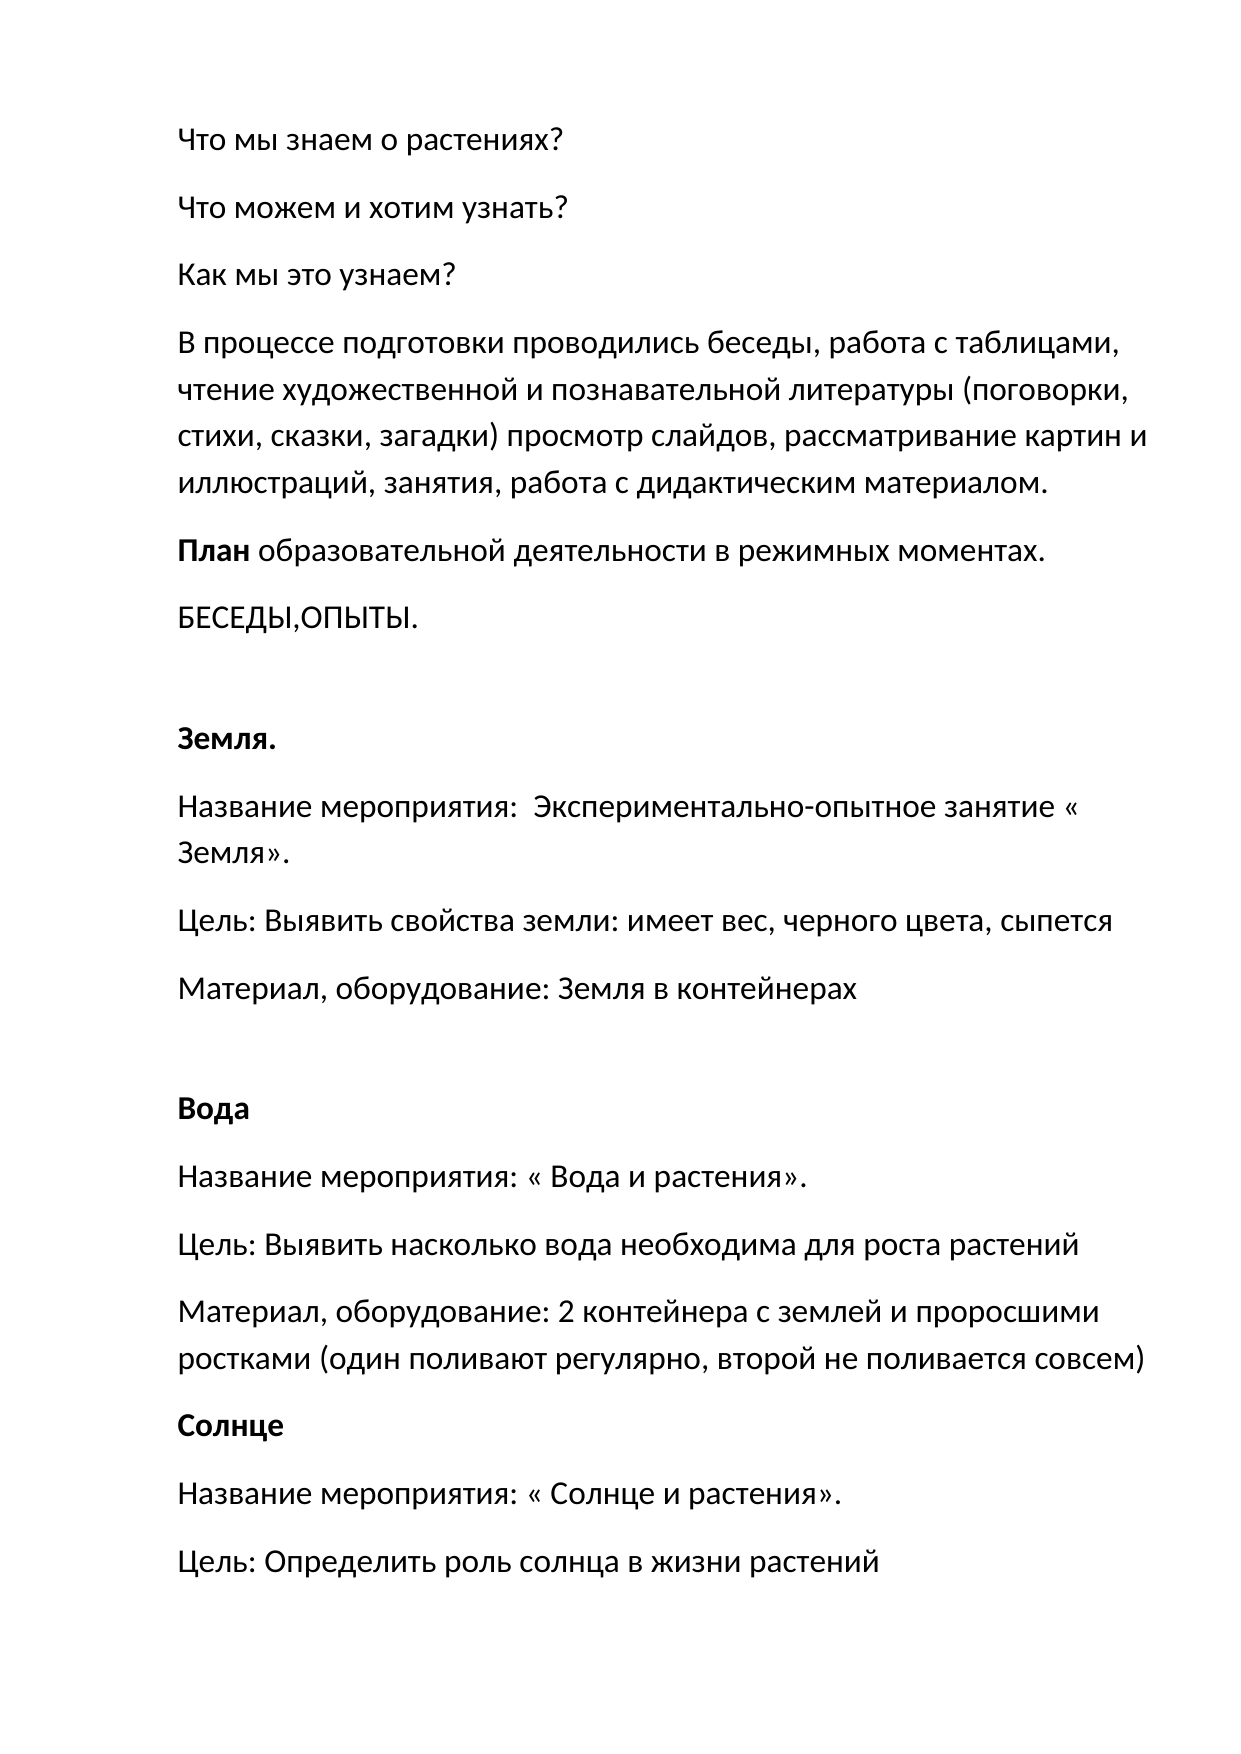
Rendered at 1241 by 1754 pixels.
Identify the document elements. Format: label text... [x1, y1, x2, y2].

text В процессе подготовки проводились беседы, работа с таблицами, чтение художественной и познавательной литературы (поговорки, стихи, сказки, загадки) просмотр слайдов, рассматривание картин и иллюстраций, занятия, работа с дидактическим материалом. [177, 321, 1152, 502]
text Вода [177, 1087, 1152, 1128]
text Материал, оборудование: 2 контейнера с землей и проросшими ростками (один поливают регулярно, второй не поливается совсем) [177, 1290, 1152, 1378]
text Что можем и хотим узнать? [177, 186, 1152, 226]
text План образовательной деятельности в режимных моментах. [177, 529, 1152, 569]
text Земля. [177, 717, 1152, 758]
text Что мы знаем о растениях? [177, 118, 1152, 159]
text БЕСЕДЫ,ОПЫТЫ. [177, 596, 1152, 637]
text Цель: Выявить свойства земли: имеет вес, черного цвета, сыпется [177, 899, 1152, 940]
text Название мероприятия: « Солнце и растения». [177, 1472, 1152, 1513]
text Солнце [177, 1404, 1152, 1445]
text Цель: Определить роль солнца в жизни растений [177, 1540, 1152, 1580]
text Цель: Выявить насколько вода необходима для роста растений [177, 1222, 1152, 1263]
text Название мероприятия: Экспериментально-опытное занятие « Земля». [177, 785, 1152, 872]
text Материал, оборудование: Земля в контейнерах [177, 967, 1152, 1007]
text Название мероприятия: « Вода и растения». [177, 1155, 1152, 1196]
text Как мы это узнаем? [177, 253, 1152, 294]
